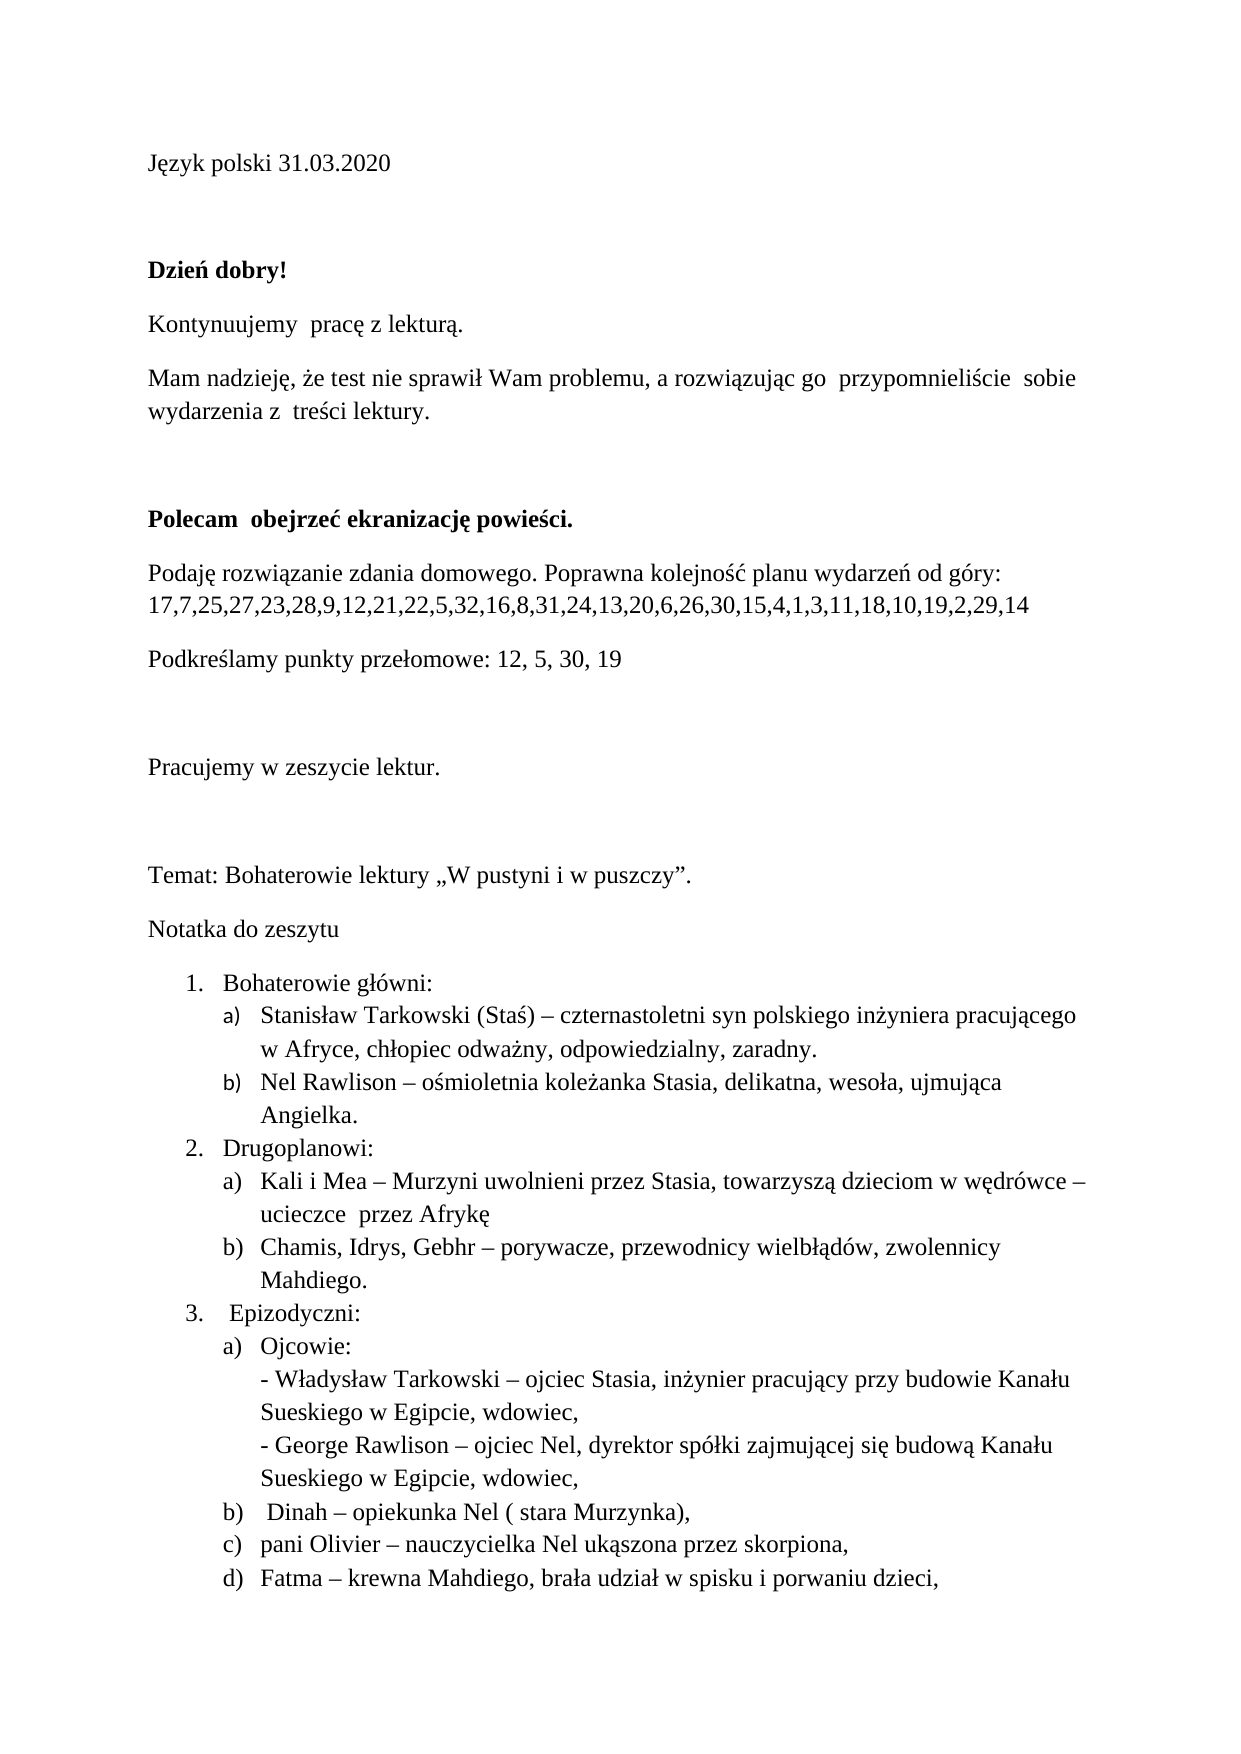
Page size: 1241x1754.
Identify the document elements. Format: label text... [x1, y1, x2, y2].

list Fatma – krewna Mahdiego, brała udział w spisku i porwaniu dzieci, [223, 1563, 1093, 1591]
text Temat: Bohaterowie lektury „W pustyni i w puszczy”. [148, 860, 1093, 889]
list Nel Rawlison – ośmioletnia koleżanka Stasia, delikatna, wesoła, ujmująca Angielka. [223, 1067, 1093, 1129]
list Epizodyczni: [185, 1298, 1093, 1327]
text Kontynuujemy pracę z lekturą. [148, 309, 1093, 338]
text Podaję rozwiązanie zdania domowego. Poprawna kolejność planu wydarzeń od góry: 17,7,25,27,23,28,9,12,21,22,5,32,16,8,31,24,13,20,6,26,30,15,4,1,3,11,18,10,19,2,29,14 [148, 558, 1093, 619]
list Drugoplanowi: [185, 1133, 1093, 1162]
text Podkreślamy punkty przełomowe: 12, 5, 30, 19 [148, 644, 1093, 673]
text Dzień dobry! [148, 255, 1093, 284]
text Pracujemy w zeszycie lektur. [148, 752, 1093, 781]
list - George Rawlison – ojciec Nel, dyrektor spółki zajmującej się budową Kanału Sueskiego w Egipcie, wdowiec, [260, 1431, 1093, 1492]
text Polecam obejrzeć ekranizację powieści. [148, 504, 1093, 532]
list Bohaterowie główni: [185, 968, 1093, 996]
list Ojcowie: [223, 1331, 1093, 1360]
list pani Olivier – nauczycielka Nel ukąszona przez skorpiona, [223, 1529, 1093, 1558]
list Kali i Mea – Murzyni uwolnieni przez Stasia, towarzyszą dzieciom w wędrówce – ucieczce przez Afrykę [223, 1166, 1093, 1228]
list Stanisław Tarkowski (Staś) – czternastoletni syn polskiego inżyniera pracującego w Afryce, chłopiec odważny, odpowiedzialny, zaradny. [223, 1001, 1093, 1063]
list Dinah – opiekunka Nel ( stara Murzynka), [223, 1497, 1093, 1525]
text Notatka do zeszytu [148, 914, 1093, 942]
text Język polski 31.03.2020 [148, 148, 1093, 176]
list Chamis, Idrys, Gebhr – porywacze, przewodnicy wielbłądów, zwolennicy Mahdiego. [223, 1232, 1093, 1294]
text Mam nadzieję, że test nie sprawił Wam problemu, a rozwiązując go przypomnieliście sobie wydarzenia z treści lektury. [148, 363, 1093, 425]
list - Władysław Tarkowski – ojciec Stasia, inżynier pracujący przy budowie Kanału Sueskiego w Egipcie, wdowiec, [260, 1364, 1093, 1426]
